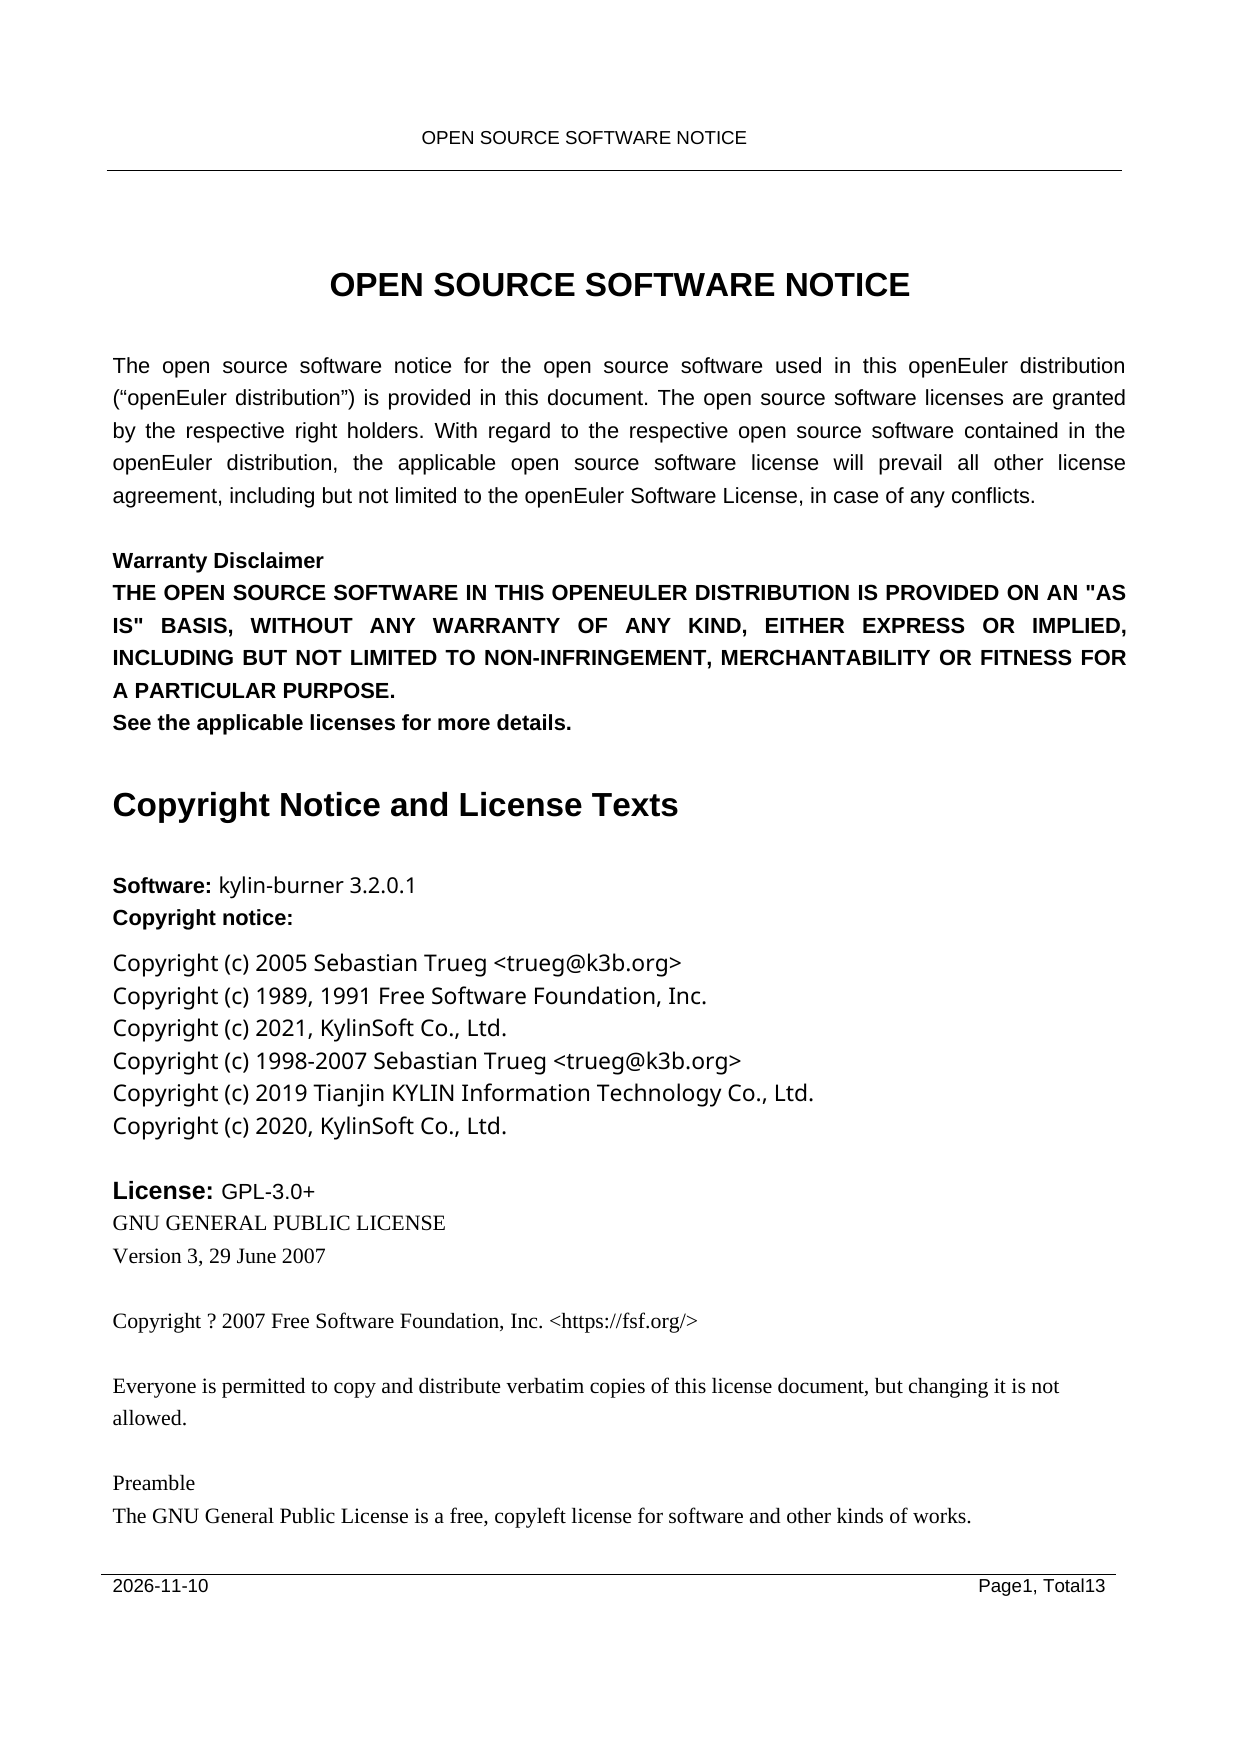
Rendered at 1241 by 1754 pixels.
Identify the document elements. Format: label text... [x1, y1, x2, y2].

text The open source software notice for the open source software used in this openEuler distribution (“openEuler distribution”) is provided in this document. The open source software licenses are granted by the respective right holders. With regard to the respective open source software contained in the openEuler distribution, the applicable open source software license will prevail all other license agreement, including but not limited to the openEuler Software License, in case of any conflicts. [112, 349, 1128, 511]
text Warranty Disclaimer [112, 544, 1128, 576]
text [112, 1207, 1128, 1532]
title Software: kylin-burner 3.2.0.1 [112, 869, 1128, 901]
text Copyright Notice and License Texts [112, 771, 1128, 836]
text THE OPEN SOURCE SOFTWARE IN THIS OPENEULER DISTRIBUTION IS PROVIDED ON AN "AS IS" BASIS, WITHOUT ANY WARRANTY OF ANY KIND, EITHER EXPRESS OR IMPLIED, INCLUDING BUT NOT LIMITED TO NON-INFRINGEMENT, MERCHANTABILITY OR FITNESS FOR A PARTICULAR PURPOSE. See the applicable licenses for more details. [112, 576, 1128, 739]
text OPEN SOURCE SOFTWARE NOTICE [112, 251, 1128, 316]
text License: GPL-3.0+ [112, 1174, 1128, 1207]
text Copyright (c) 2005 Sebastian Trueg <trueg@k3b.org> Copyright (c) 1989, 1991 Free Software Foundation, Inc. Copyright (c) 2021, KylinSoft Co., Ltd. Copyright (c) 1998-2007 Sebastian Trueg <trueg@k3b.org> Copyright (c) 2019 Tianjin KYLIN Information Technology Co., Ltd. Copyright (c) 2020, KylinSoft Co., Ltd. [112, 947, 1128, 1174]
text Copyright notice: [112, 901, 1128, 934]
